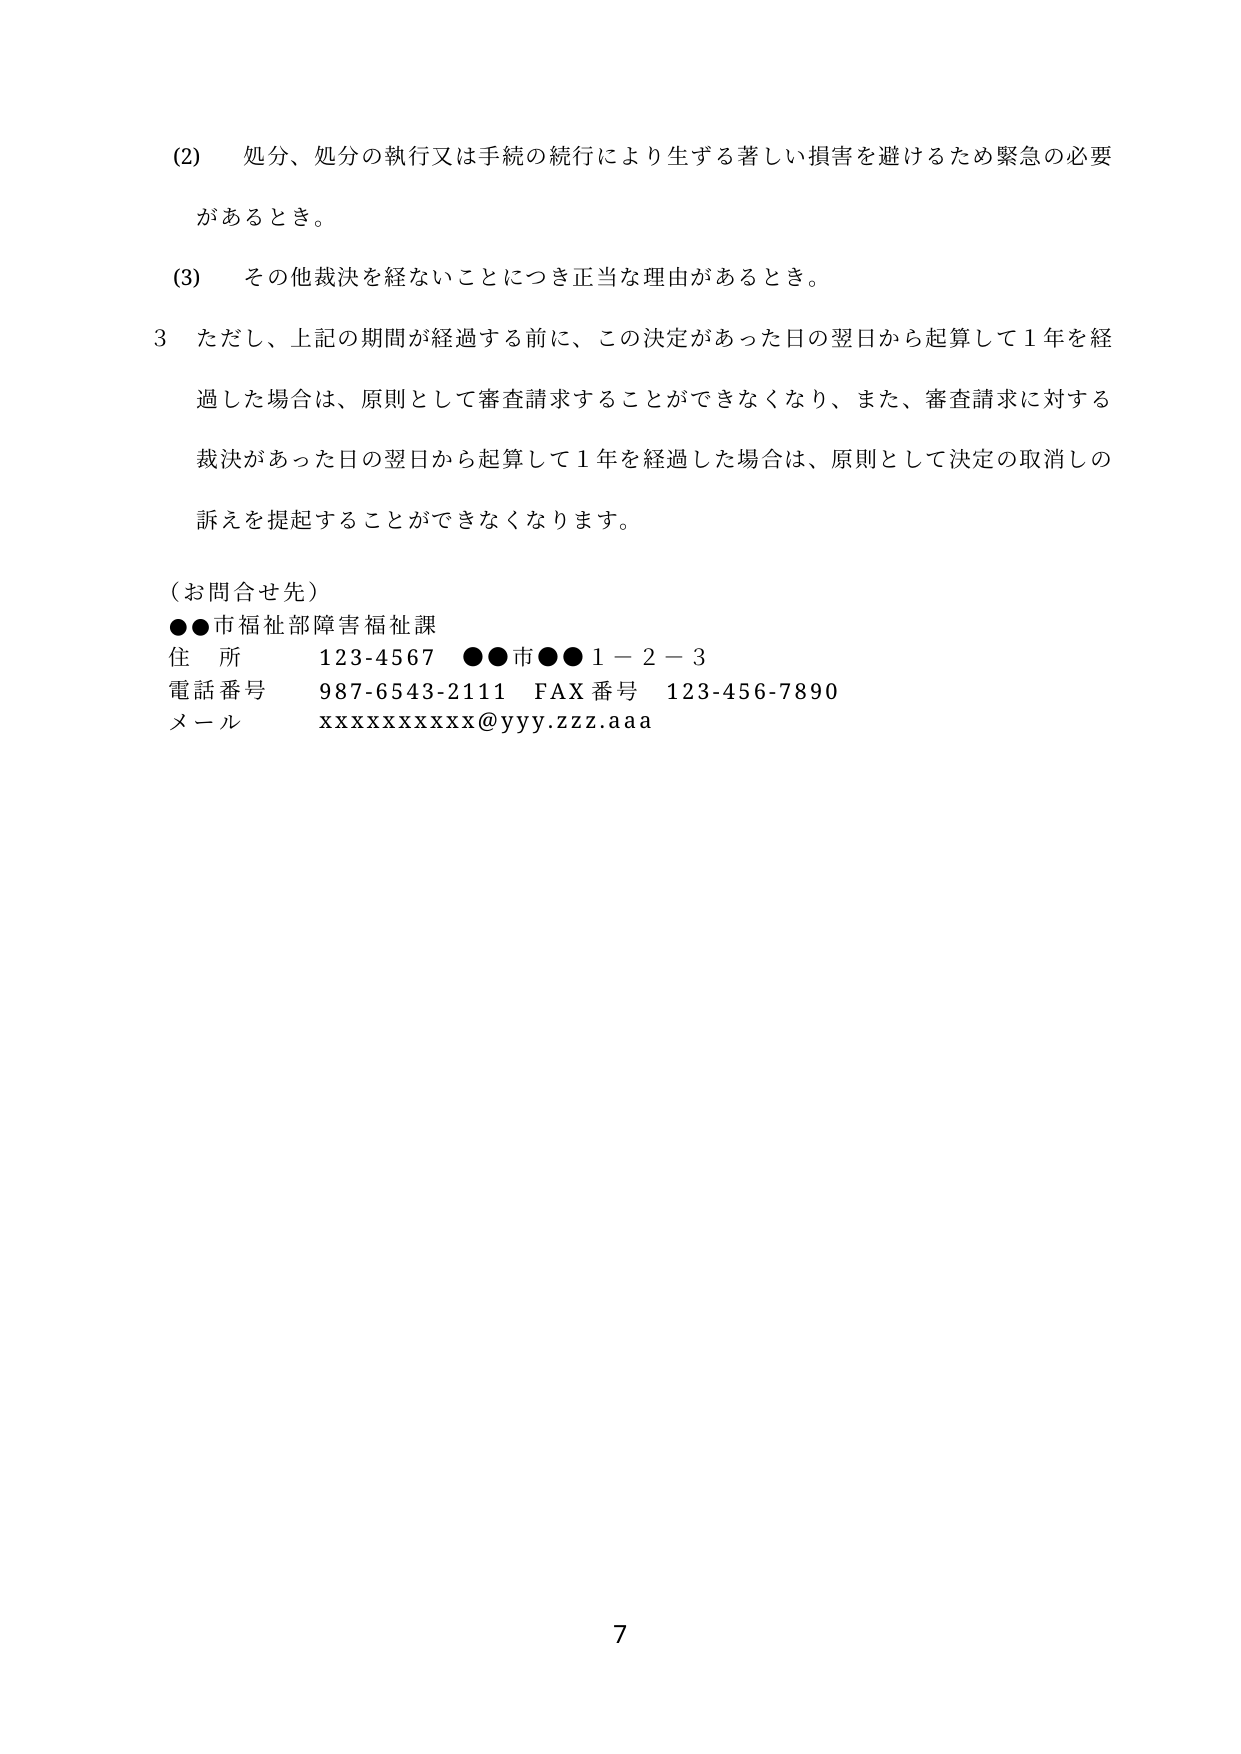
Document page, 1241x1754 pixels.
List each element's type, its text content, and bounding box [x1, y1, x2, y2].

text ３ ただし、上記の期間が経過する前に、この決定があった日の翌日から起算して１年を経過した場合は、原則として審査請求することができなくなり、また、審査請求に対する裁決があった日の翌日から起算して１年を経過した場合は、原則として決定の取消しの訴えを提起することができなくなります。 [126, 307, 1114, 549]
text (2) 処分、処分の執行又は手続の続行により生ずる著しい損害を避けるため緊急の必要があるとき。 [126, 125, 1114, 246]
text (3) その他裁決を経ないことにつき正当な理由があるとき。 [126, 246, 1114, 307]
